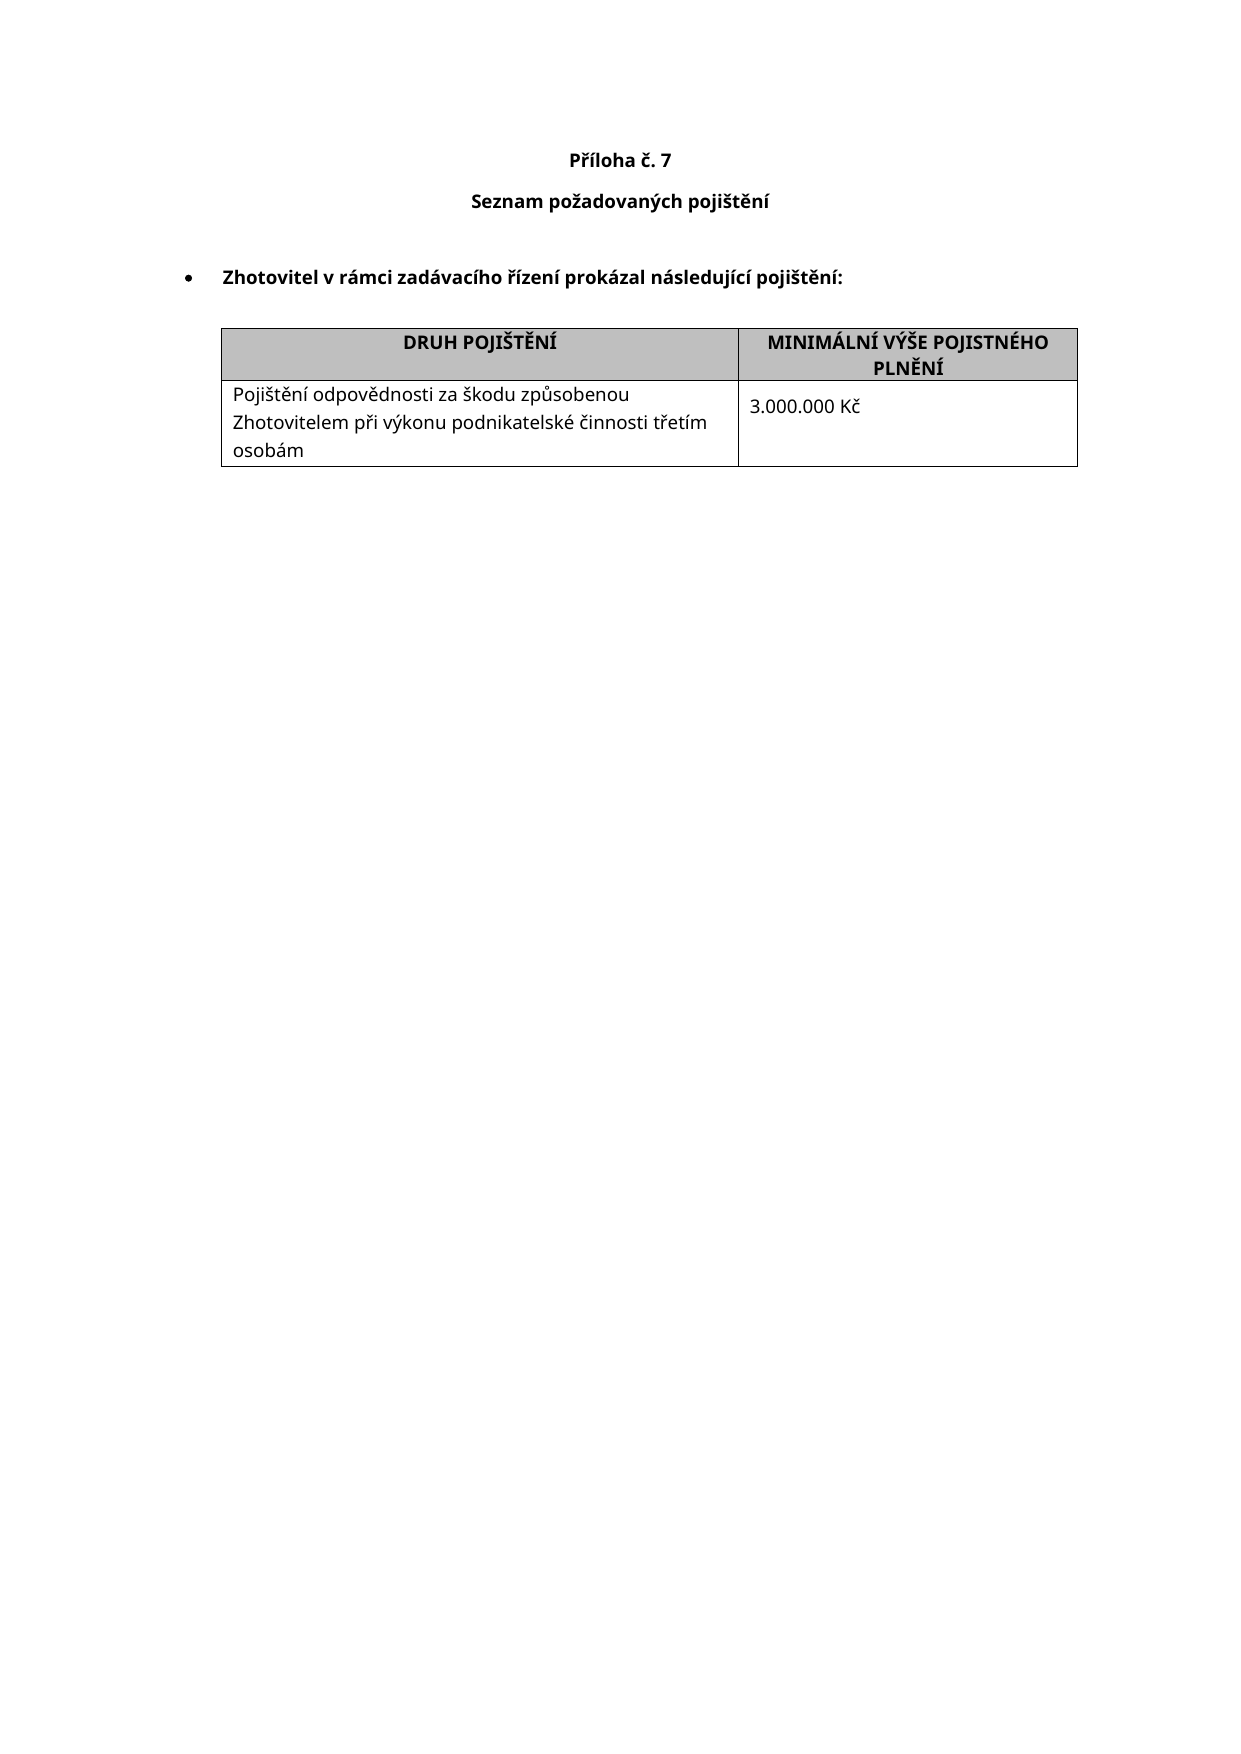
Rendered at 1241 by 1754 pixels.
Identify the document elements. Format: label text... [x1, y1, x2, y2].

table_header DRUH POJIŠTĚNÍ [222, 329, 738, 380]
table_header MINIMÁLNÍ VÝŠE POJISTNÉHO PLNĚNÍ [739, 329, 1077, 380]
text Seznam požadovaných pojištění [148, 188, 1093, 214]
list Zhotovitel v rámci zadávacího řízení prokázal následující pojištění: [185, 265, 1093, 290]
text Příloha č. 7 [148, 148, 1093, 173]
table_cell Pojištění odpovědnosti za škodu způsobenou Zhotovitelem při výkonu podnikatelské činnosti třetím osobám [222, 381, 738, 466]
table_cell 3.000.000 Kč [739, 381, 1077, 466]
